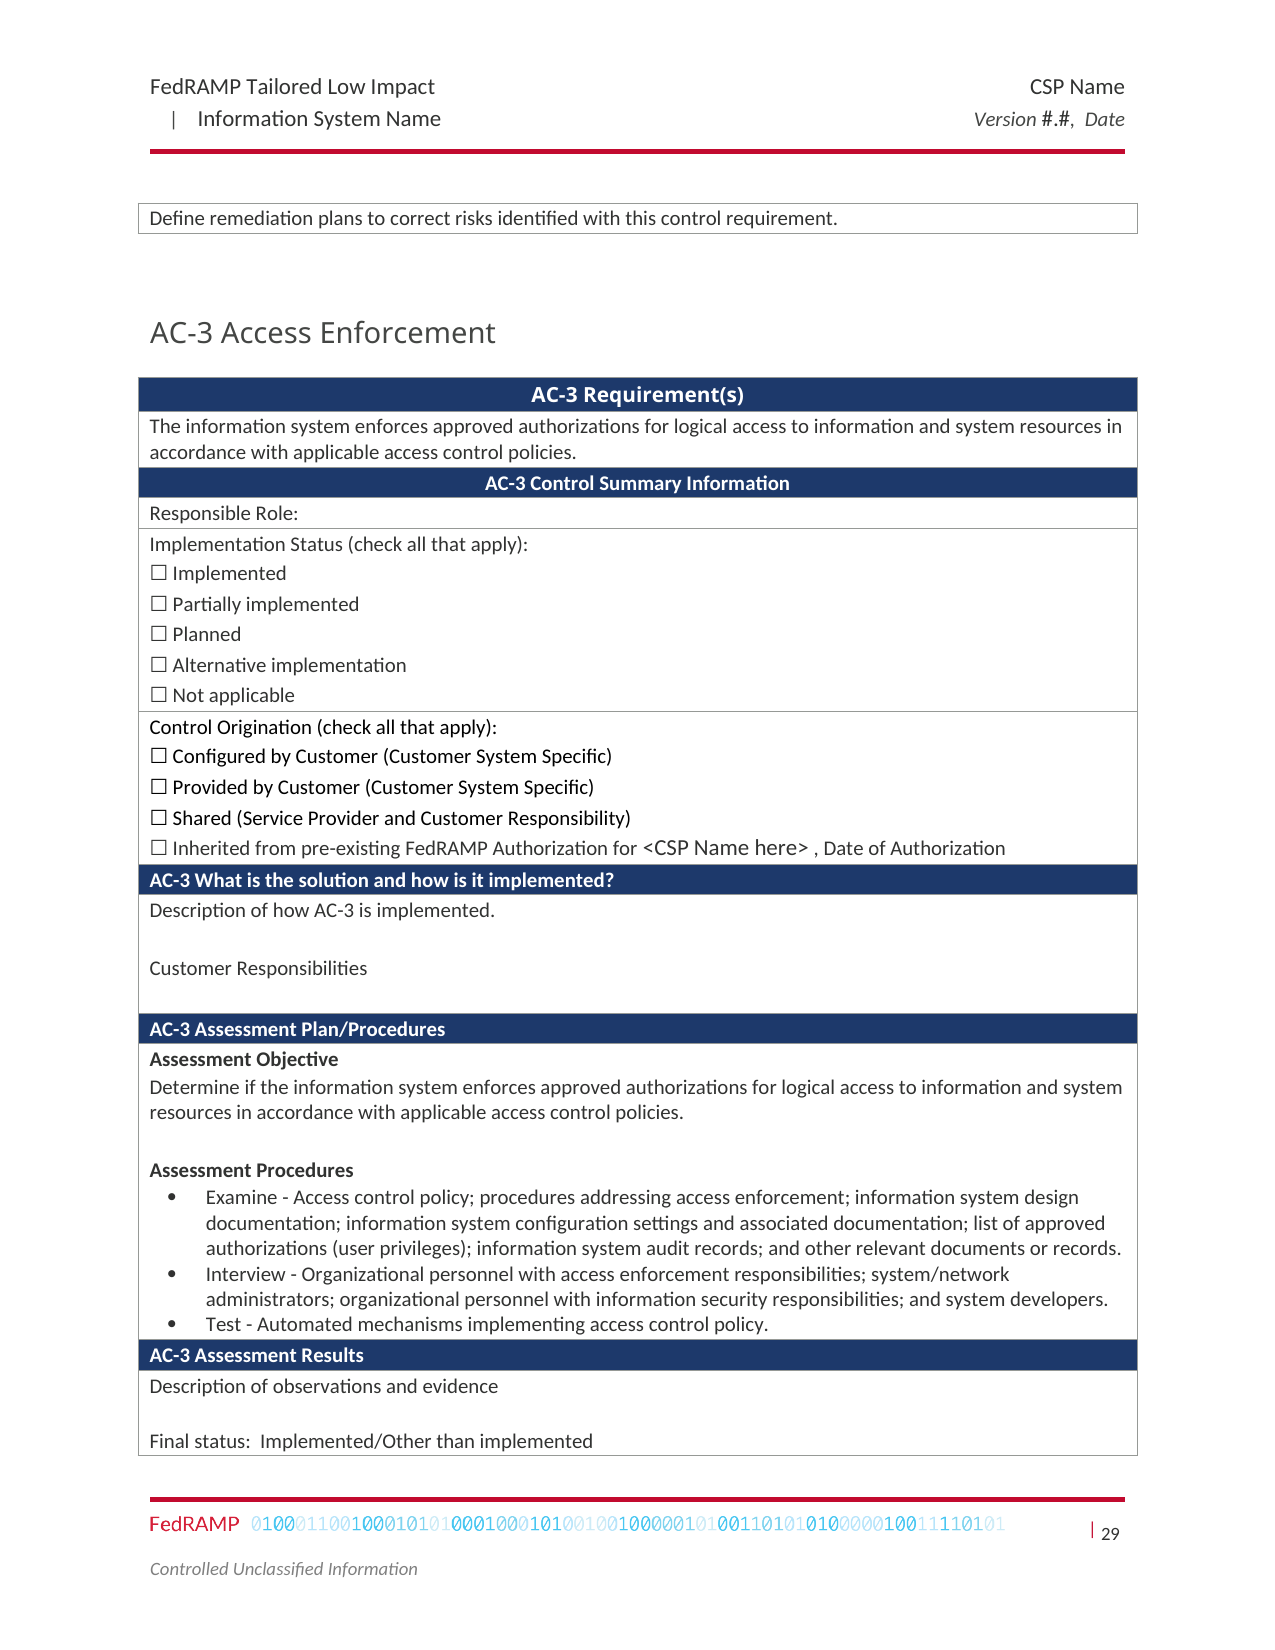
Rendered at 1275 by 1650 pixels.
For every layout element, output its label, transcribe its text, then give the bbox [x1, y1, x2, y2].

subtitle AC-3 Access Enforcement [150, 312, 1125, 352]
table_cell Responsible Role: [139, 498, 1137, 528]
table_cell The information system enforces approved authorizations for logical access to information and system resources in accordance with applicable access control policies. [139, 412, 1137, 467]
table_cell AC-3 Assessment Results [139, 1340, 1137, 1370]
table_cell Implementation Status (check all that apply): Implemented Partially implemented Planned Alternative implementation Not applicable [139, 529, 1137, 711]
table_cell AC-3 What is the solution and how is it implemented? [139, 865, 1137, 894]
table_cell Define remediation plans to correct risks identified with this control requirement. [139, 204, 1137, 233]
picture [150, 1514, 1005, 1540]
table_header AC-3 Requirement(s) [139, 378, 1137, 411]
table_cell Description of how AC-3 is implemented. Customer Responsibilities [139, 895, 1137, 1013]
table_cell Control Origination (check all that apply): Configured by Customer (Customer System Specific) Provided by Customer (Customer System Specific) Shared (Service Provider and Customer Responsibility) Inherited from pre-existing FedRAMP Authorization for , [139, 712, 1137, 864]
table_cell Assessment Objective Determine if the information system enforces approved authorizations for logical access to information and system resources in accordance with applicable access control policies. Assessment Procedures Examine - Access control policy; procedures addressing access enforcement; information system design documentation; information system configuration settings and associated documentation; list of approved authorizations (user privileges); information system audit records; and other relevant documents or records. Interview - Organizational personnel with access enforcement responsibilities; system/network administrators; organizational personnel with information security responsibilities; and system developers. Test - Automated mechanisms implementing access control policy. [139, 1044, 1137, 1339]
table_cell AC-3 Assessment Plan/Procedures [139, 1014, 1137, 1043]
table_cell AC-3 Control Summary Information [139, 468, 1137, 497]
